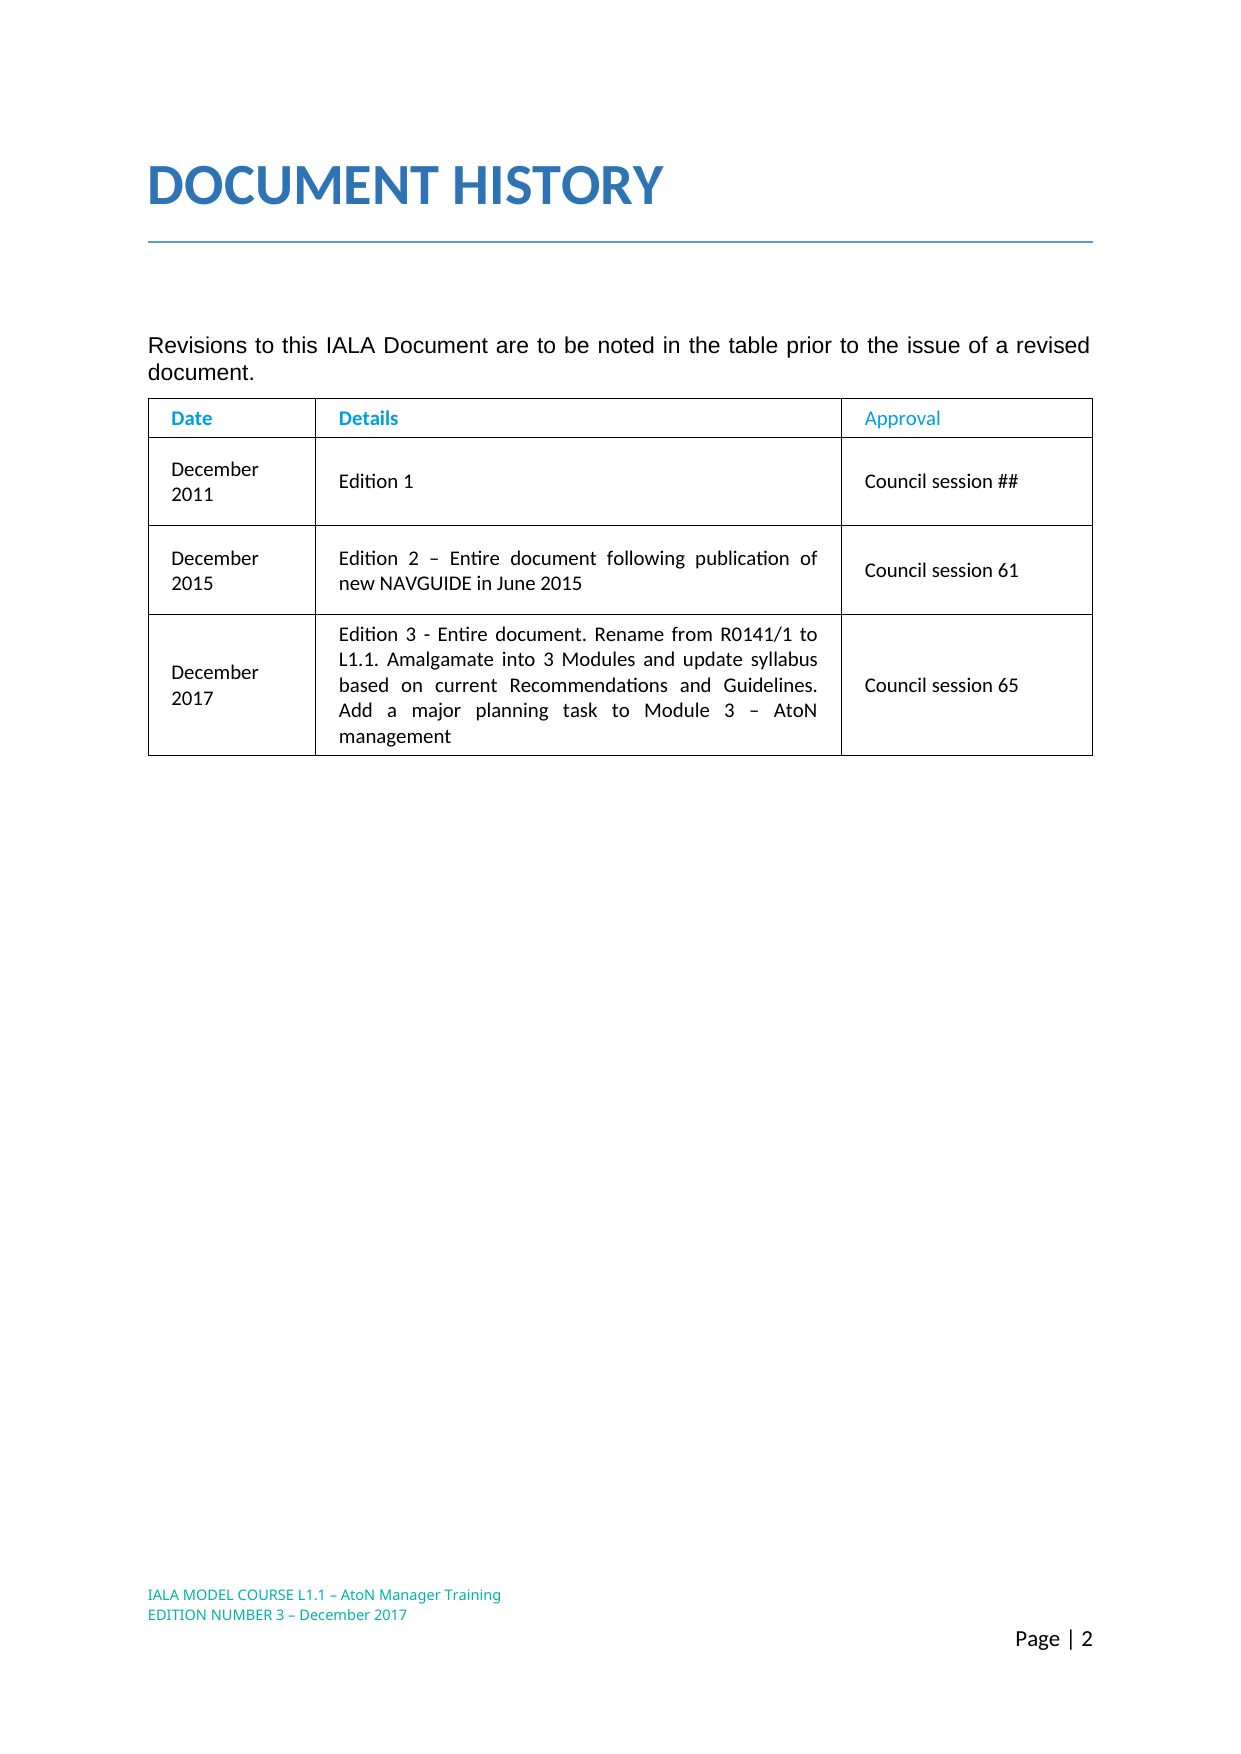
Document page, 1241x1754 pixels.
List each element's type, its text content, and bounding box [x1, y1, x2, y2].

table_header Approval [842, 399, 1092, 437]
table_cell Edition 2 – Entire document following publication of new NAVGUIDE in June 2015 [316, 526, 841, 614]
table_cell December 2017 [149, 615, 315, 754]
table_cell Council session ## [842, 438, 1092, 525]
table_cell December 2011 [149, 438, 315, 525]
table_header Details [316, 399, 841, 437]
table_cell Edition 1 [316, 438, 841, 525]
table_header Date [149, 399, 315, 437]
text DOCUMENT HISTORY [148, 158, 1093, 241]
table_cell December 2015 [149, 526, 315, 614]
text Revisions to this IALA Document are to be noted in the table prior to the issue of a revised document. [148, 332, 1093, 385]
table_cell Council session 65 [842, 615, 1092, 754]
table_cell Council session 61 [842, 526, 1092, 614]
table_cell Edition 3 - Entire document. Rename from R0141/1 to L1.1. Amalgamate into 3 Modules and update syllabus based on current Recommendations and Guidelines. Add a major planning task to Module 3 – AtoN management [316, 615, 841, 754]
